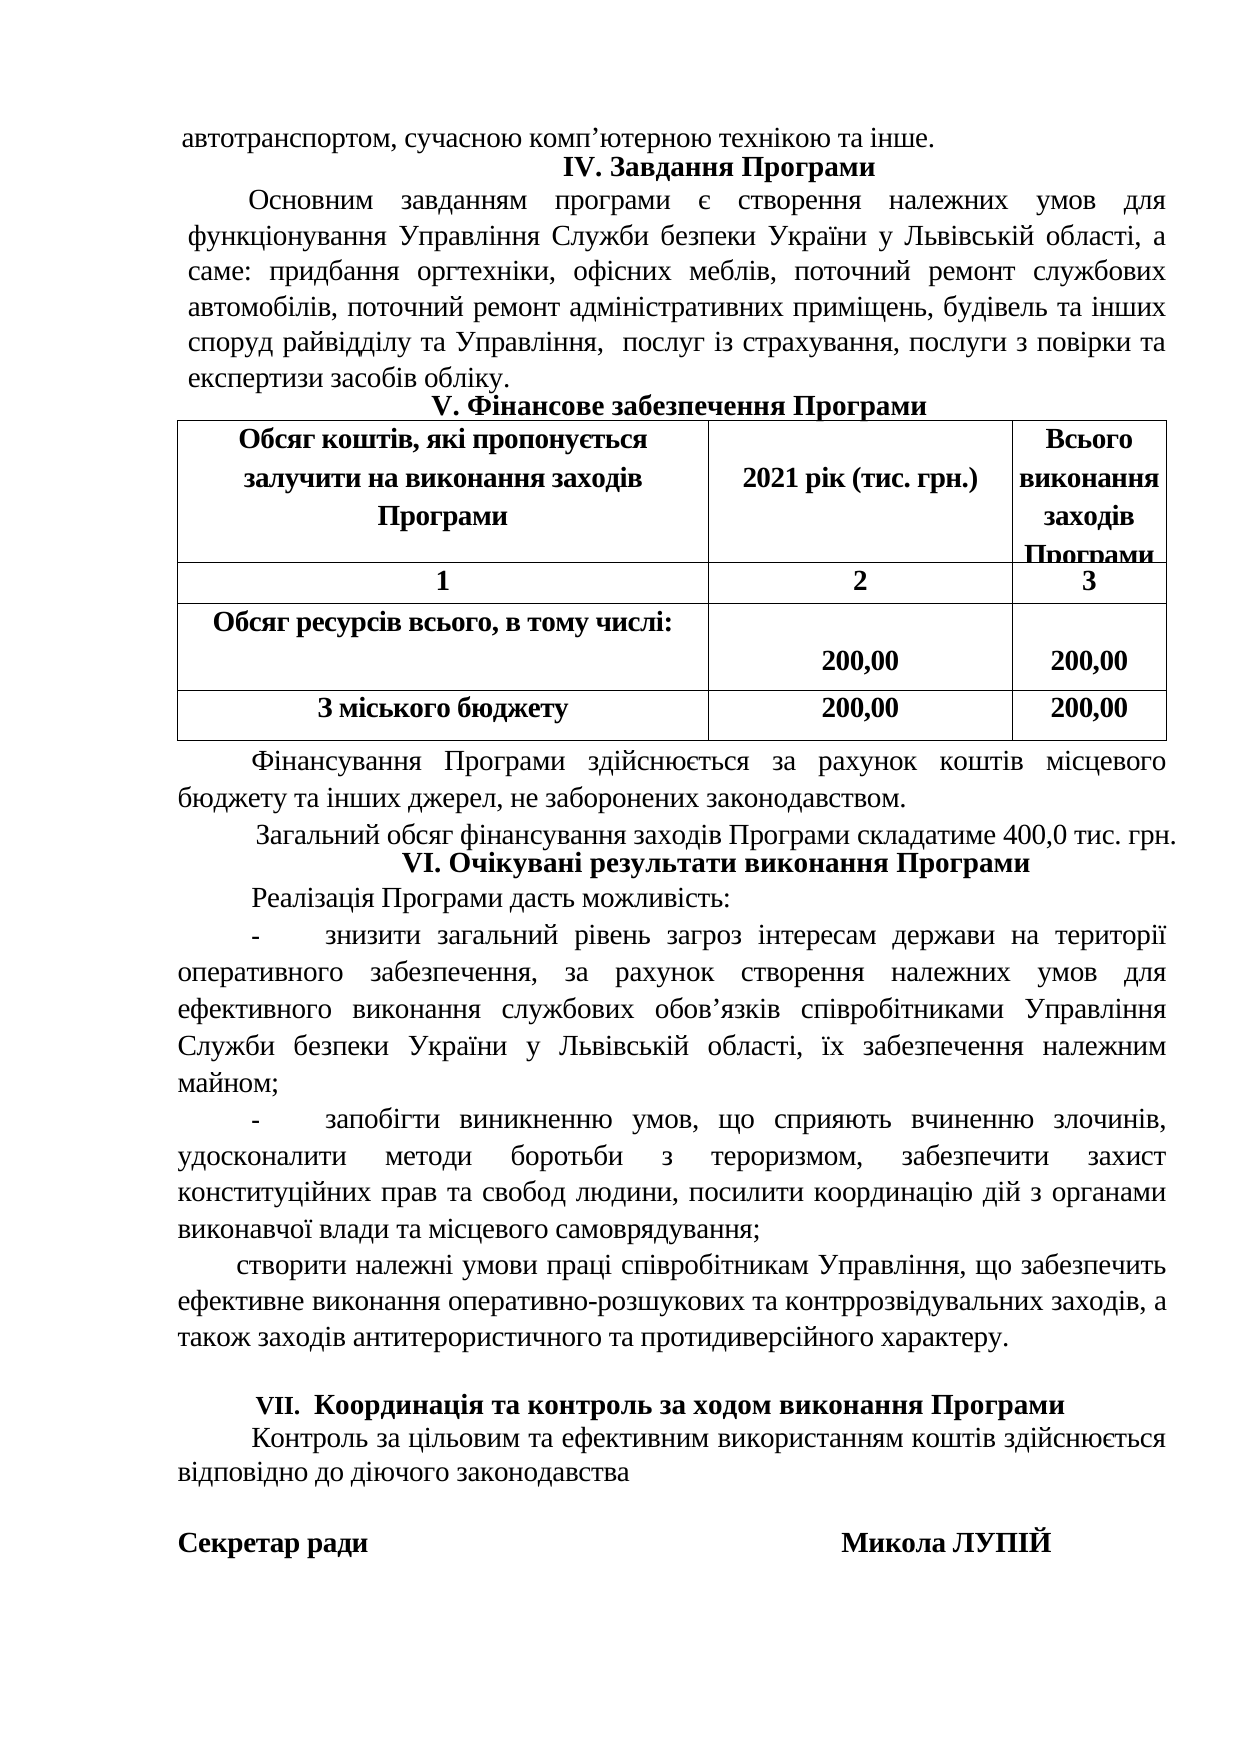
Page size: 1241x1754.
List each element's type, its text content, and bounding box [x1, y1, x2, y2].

table_cell З міського бюджету [178, 691, 708, 740]
text Реалізація Програми дасть можливість: [177, 878, 1181, 915]
table_header Обсяг коштів, які пропонується залучити на виконання заходів Програми [178, 421, 708, 562]
text VІ. Очікувані результати виконання Програми [177, 852, 1181, 878]
table_header Всього виконання заходів Програми [1013, 421, 1166, 562]
table_cell 200,00 [1013, 604, 1166, 689]
table_cell 1 [178, 563, 708, 603]
list запобігти виникненню умов, що сприяють вчиненню злочинів, удосконалити методи боротьби з тероризмом, забезпечити захист конституційних прав та свобод людини, посилити координацію дій з органами виконавчої влади та місцевого самоврядування; [177, 1099, 1167, 1245]
table_cell 200,00 [709, 604, 1012, 689]
text Фінансування Програми здійснюється за рахунок коштів місцевого бюджету та інших джерел, не заборонених законодавством. [177, 741, 1167, 815]
text Основним завданням програми є створення належних умов для функціонування Управління Служби безпеки України у Львівській області, а саме: придбання оргтехніки, офісних меблів, поточний ремонт службових автомобілів, поточний ремонт адміністративних приміщень, будівель та інших споруд райвідділу та Управління, послуг із страхування, послуги з повірки та експертизи засобів обліку. [188, 181, 1167, 394]
list знизити загальний рівень загроз інтересам держави на території оперативного забезпечення, за рахунок створення належних умов для ефективного виконання службових обов’язків співробітниками Управління Служби безпеки України у Львівській області, їх забезпечення належним майном; [177, 915, 1167, 1099]
text Загальний обсяг фінансування заходів Програми складатиме 400,0 тис. грн. [177, 815, 1181, 852]
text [181, 118, 1175, 155]
text створити належні умови праці співробітникам Управління, що забезпечить ефективне виконання оперативно-розшукових та контррозвідувальних заходів, а також заходів антитерористичного та протидиверсійного характеру. [177, 1245, 1167, 1353]
text Контроль за цільовим та ефективним використанням коштів здійснюється відповідно до діючого законодавства [177, 1421, 1167, 1488]
table_cell 2 [709, 563, 1012, 603]
text IV. Завдання Програми [563, 155, 1181, 181]
table_cell 200,00 [709, 691, 1012, 740]
table_header 2021 рік (тис. грн.) [709, 421, 1012, 562]
table_cell 3 [1013, 563, 1166, 603]
text Секретар ради Микола ЛУПІЙ [177, 1524, 1167, 1560]
list Координація та контроль за ходом виконання Програми [177, 1387, 1144, 1421]
text V. Фінансове забезпечення Програми [177, 394, 1181, 420]
table_cell Обсяг ресурсів всього, в тому числі: [178, 604, 708, 689]
table_cell 200,00 [1013, 691, 1166, 740]
